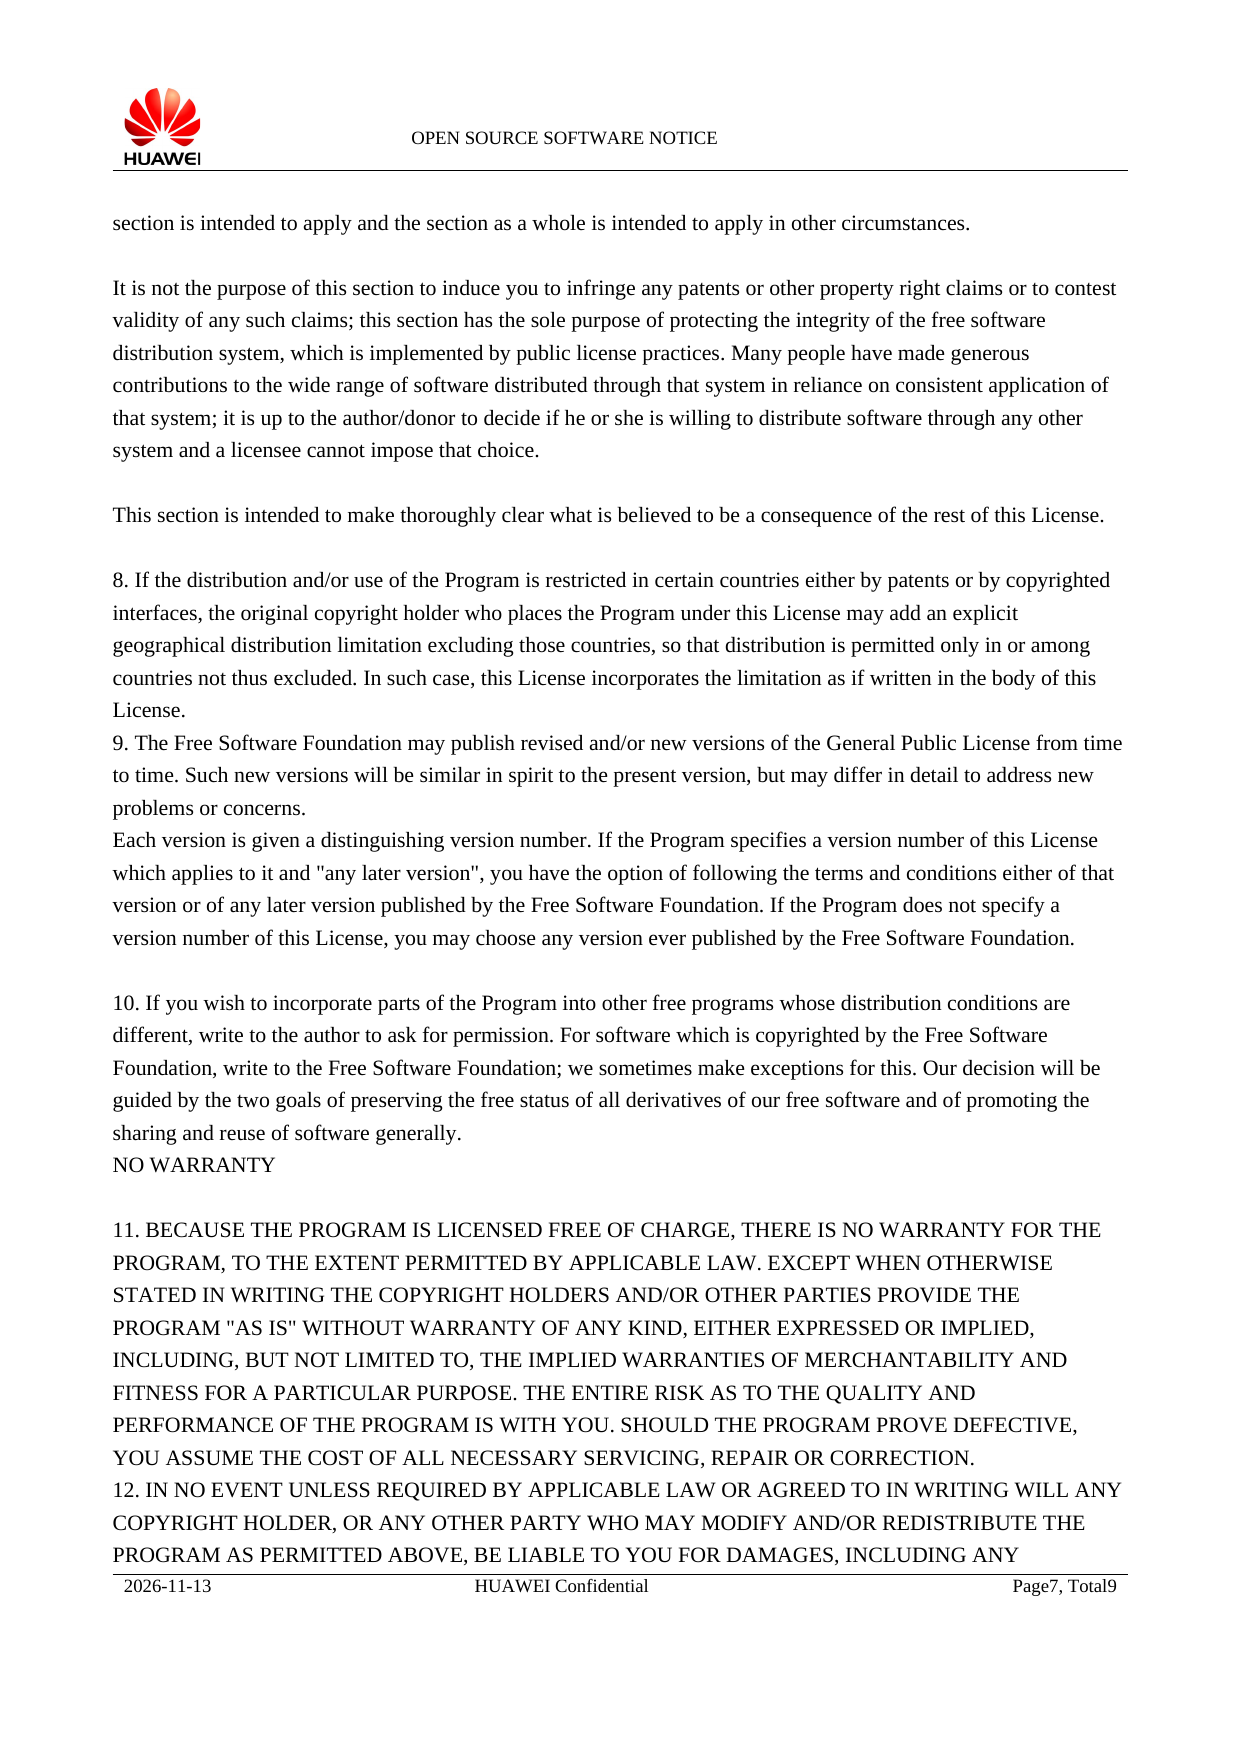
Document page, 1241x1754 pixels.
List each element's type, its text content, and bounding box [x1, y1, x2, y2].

picture [124, 88, 201, 165]
